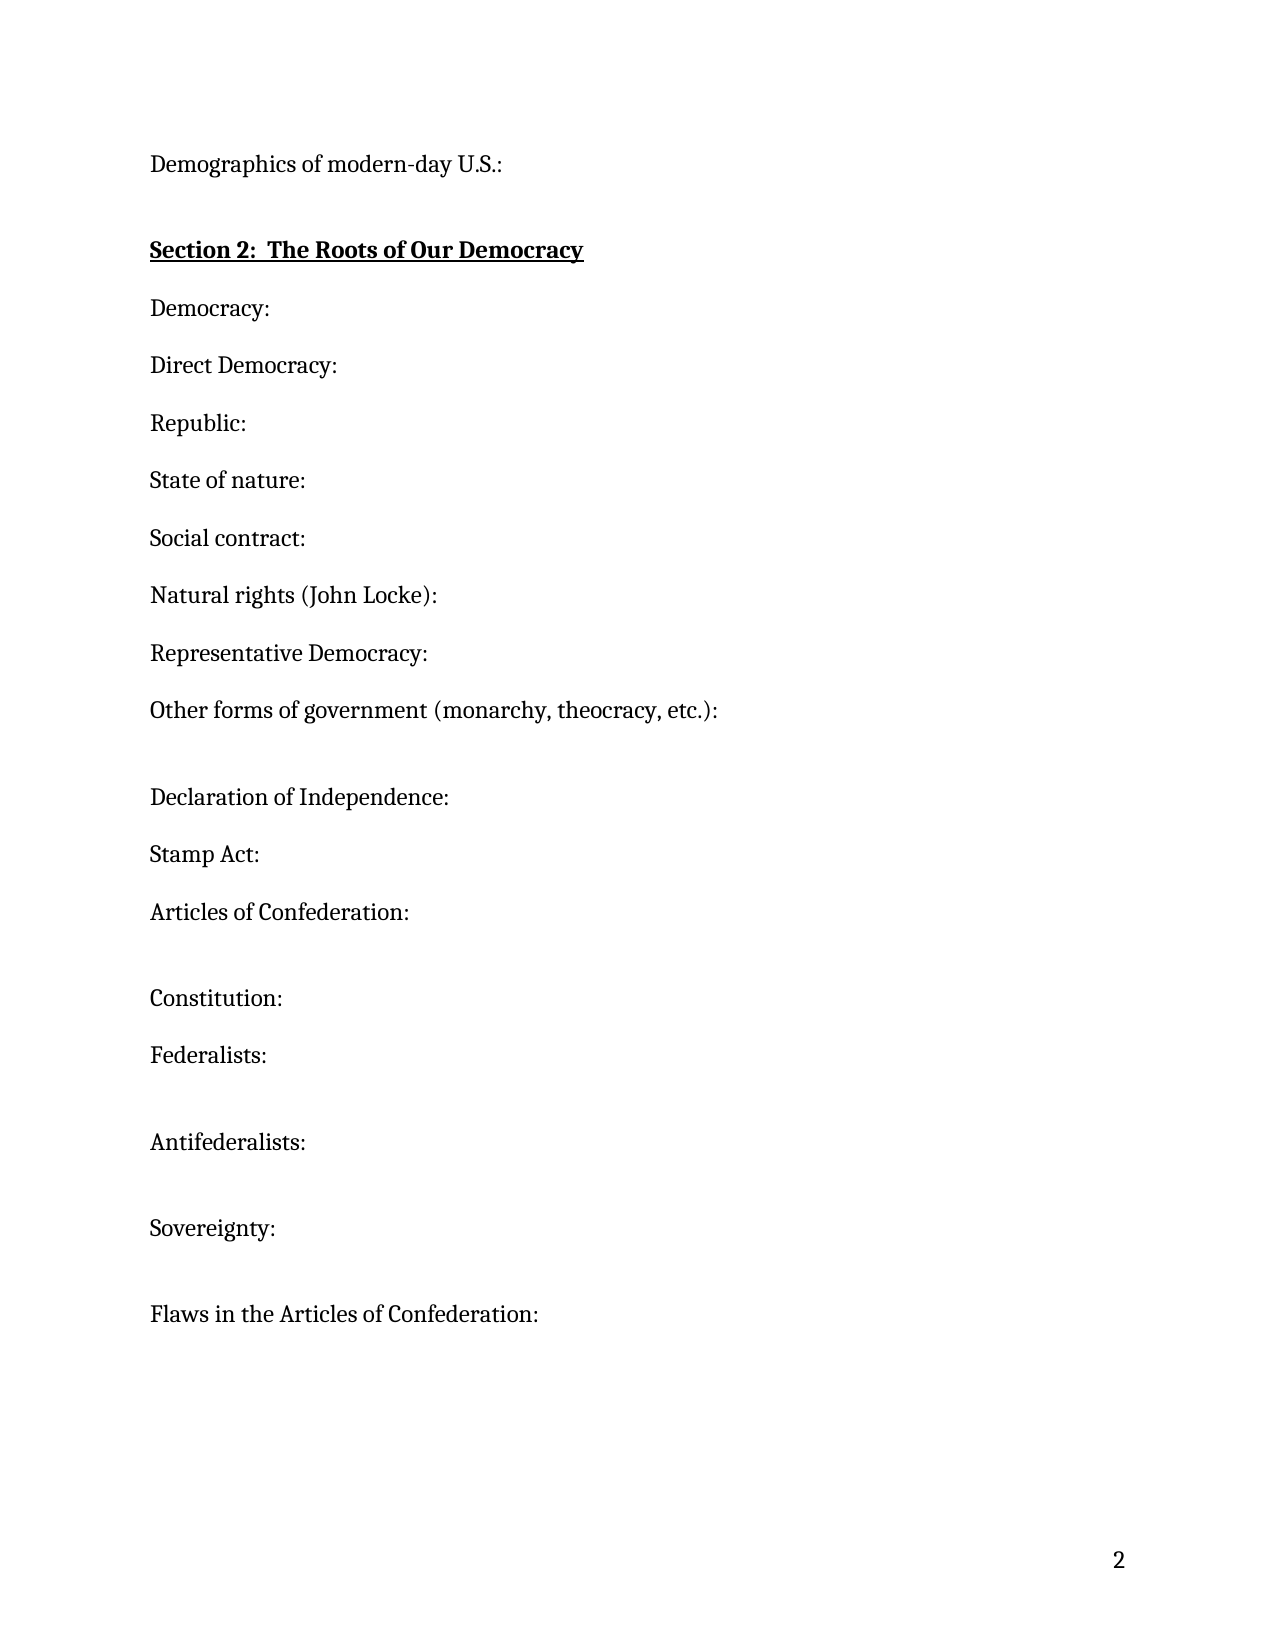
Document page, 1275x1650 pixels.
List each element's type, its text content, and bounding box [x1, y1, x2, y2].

text Demographics of modern-day U.S.: [150, 150, 1125, 179]
text Declaration of Independence: [150, 782, 1125, 811]
text Republic: [150, 409, 1125, 437]
text Section 2: The Roots of Our Democracy [150, 236, 1125, 265]
text State of nature: [150, 466, 1125, 495]
text Social contract: [150, 524, 1125, 552]
text Representative Democracy: [150, 639, 1125, 667]
text Democracy: [150, 294, 1125, 322]
text Sovereignty: [150, 1214, 1125, 1242]
text Other forms of government (monarchy, theocracy, etc.): [150, 696, 1125, 725]
text Federalists: [150, 1041, 1125, 1070]
text Natural rights (John Locke): [150, 581, 1125, 610]
text Stamp Act: [150, 840, 1125, 869]
text Flaws in the Articles of Confederation: [150, 1300, 1125, 1329]
text Antifederalists: [150, 1127, 1125, 1156]
text Articles of Confederation: [150, 897, 1125, 926]
text Constitution: [150, 984, 1125, 1012]
text Direct Democracy: [150, 351, 1125, 380]
